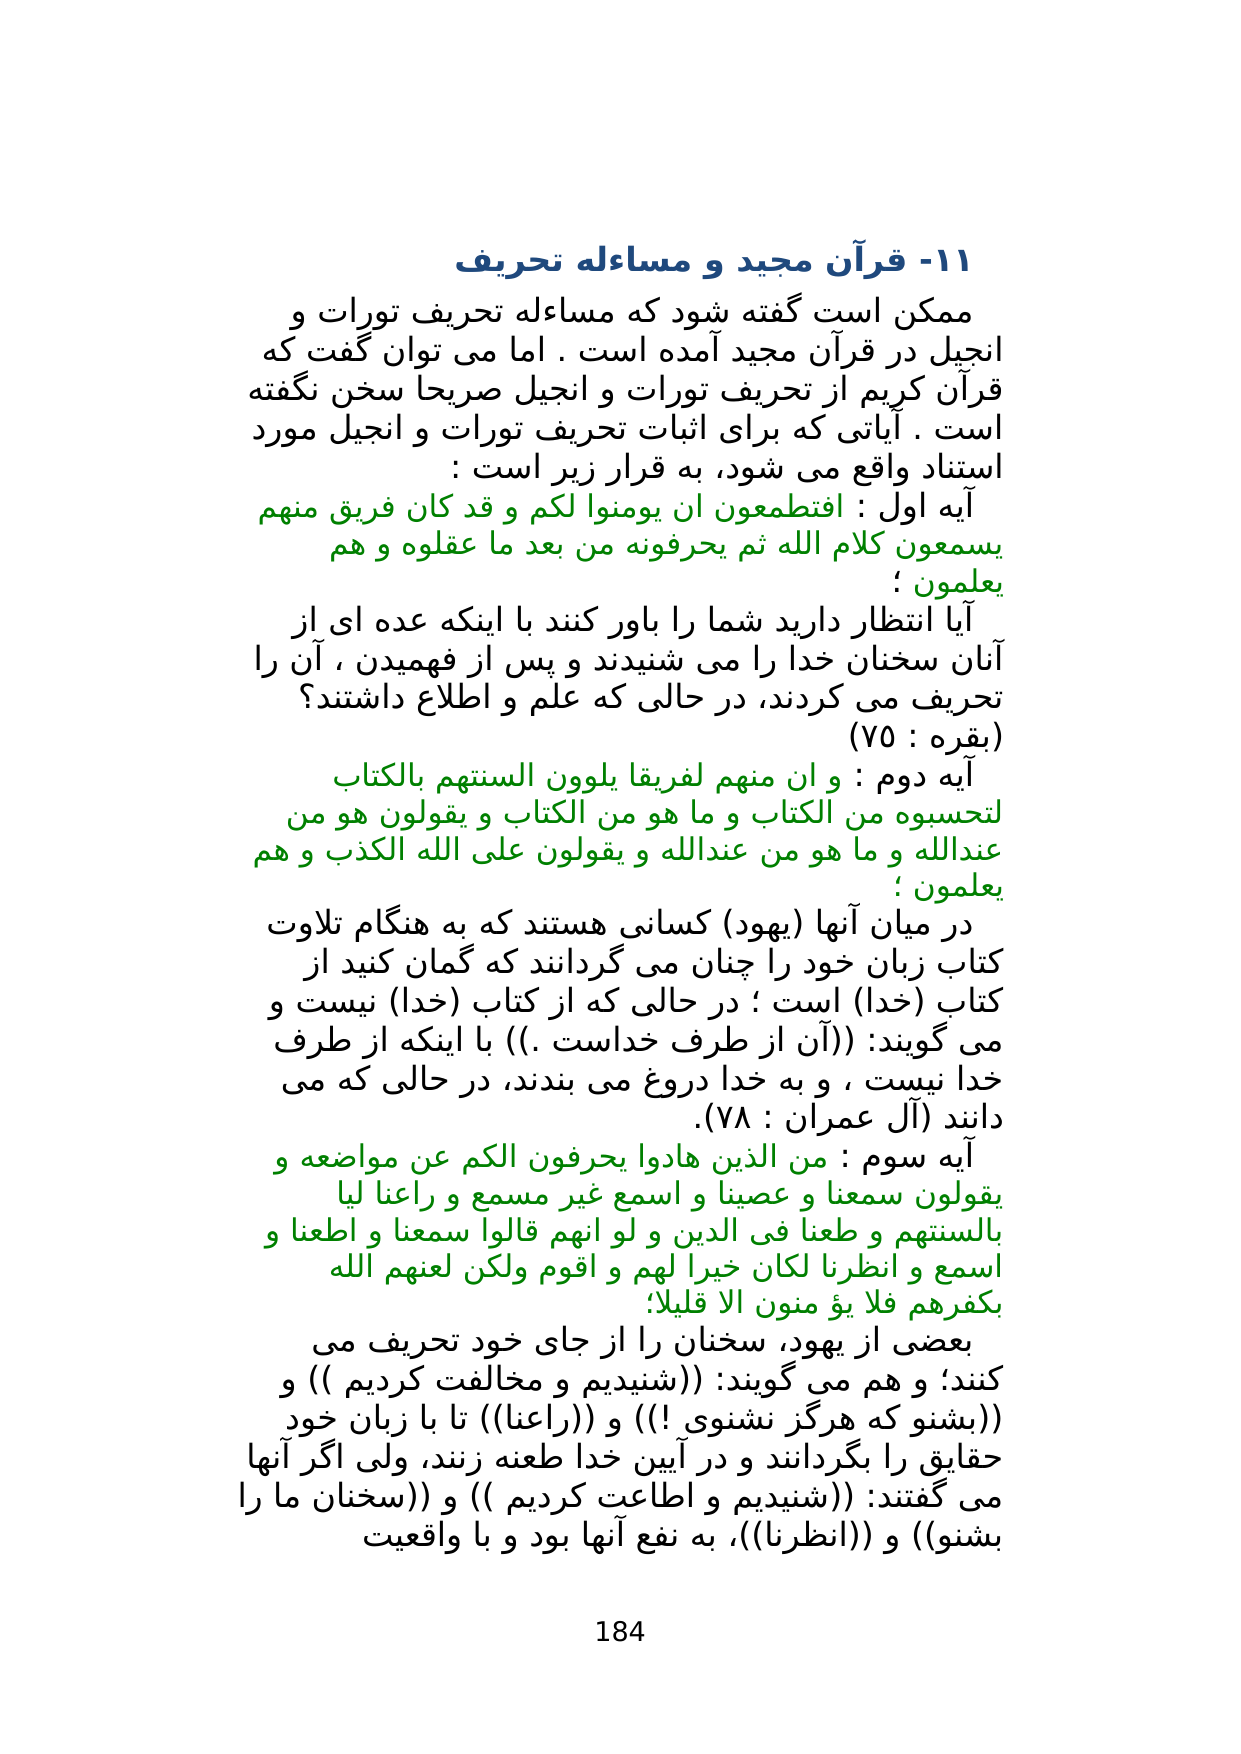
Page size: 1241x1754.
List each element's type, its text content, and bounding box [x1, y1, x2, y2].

text آيه اول : افتطمعون ان يومنوا لكم و قد كان فريق منهم يسمعون كلام الله ثم يحرفونه من بعد ما عقلوه و هم يعلمون ؛ [236, 486, 1004, 600]
text آيه دوم : و ان منهم لفريقا يلوون السنتهم بالكتاب لتحسبوه من الكتاب و ما هو من الكتاب و يقولون هو من عندالله و ما هو من عندالله و يقولون على الله الكذب و هم يعلمون ؛ [236, 756, 1004, 903]
text آيا انتظار داريد شما را باور كنند با اينكه عده اى از آنان سخنان خدا را مى شنيدند و پس از فهميدن ، آن را تحريف مى كردند، در حالى كه علم و اطلاع داشتند؟ (بقره : ٧٥) [236, 600, 1004, 756]
subtitle ١١- قرآن مجيد و مساءله تحريف [236, 241, 1004, 279]
text در ميان آنها (يهود) كسانى هستند كه به هنگام تلاوت كتاب زبان خود را چنان مى گردانند كه گمان كنيد از كتاب (خدا) است ؛ در حالى كه از كتاب (خدا) نيست و مى گويند: ((آن از طرف خداست .)) با اينكه از طرف خدا نيست ، و به خدا دروغ مى بندند، در حالى كه مى دانند (آل عمران : ٧٨). [236, 903, 1004, 1137]
text ممكن است گفته شود كه مساءله تحريف تورات و انجيل در قرآن مجيد آمده است . اما مى توان گفت كه قرآن كريم از تحريف تورات و انجيل صريحا سخن نگفته است . آياتى كه براى اثبات تحريف تورات و انجيل مورد استناد واقع مى شود، به قرار زير است : [236, 292, 1004, 486]
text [236, 1321, 1004, 1554]
text آيه سوم : من الذين هادوا يحرفون الكم عن مواضعه و يقولون سمعنا و عصينا و اسمع غير مسمع و راعنا ليا بالسنتهم و طعنا فى الدين و لو انهم قالوا سمعنا و اطعنا و اسمع و انظرنا لكان خيرا لهم و اقوم ولكن لعنهم الله بكفرهم فلا يؤ منون الا قليلا؛ [236, 1137, 1004, 1321]
